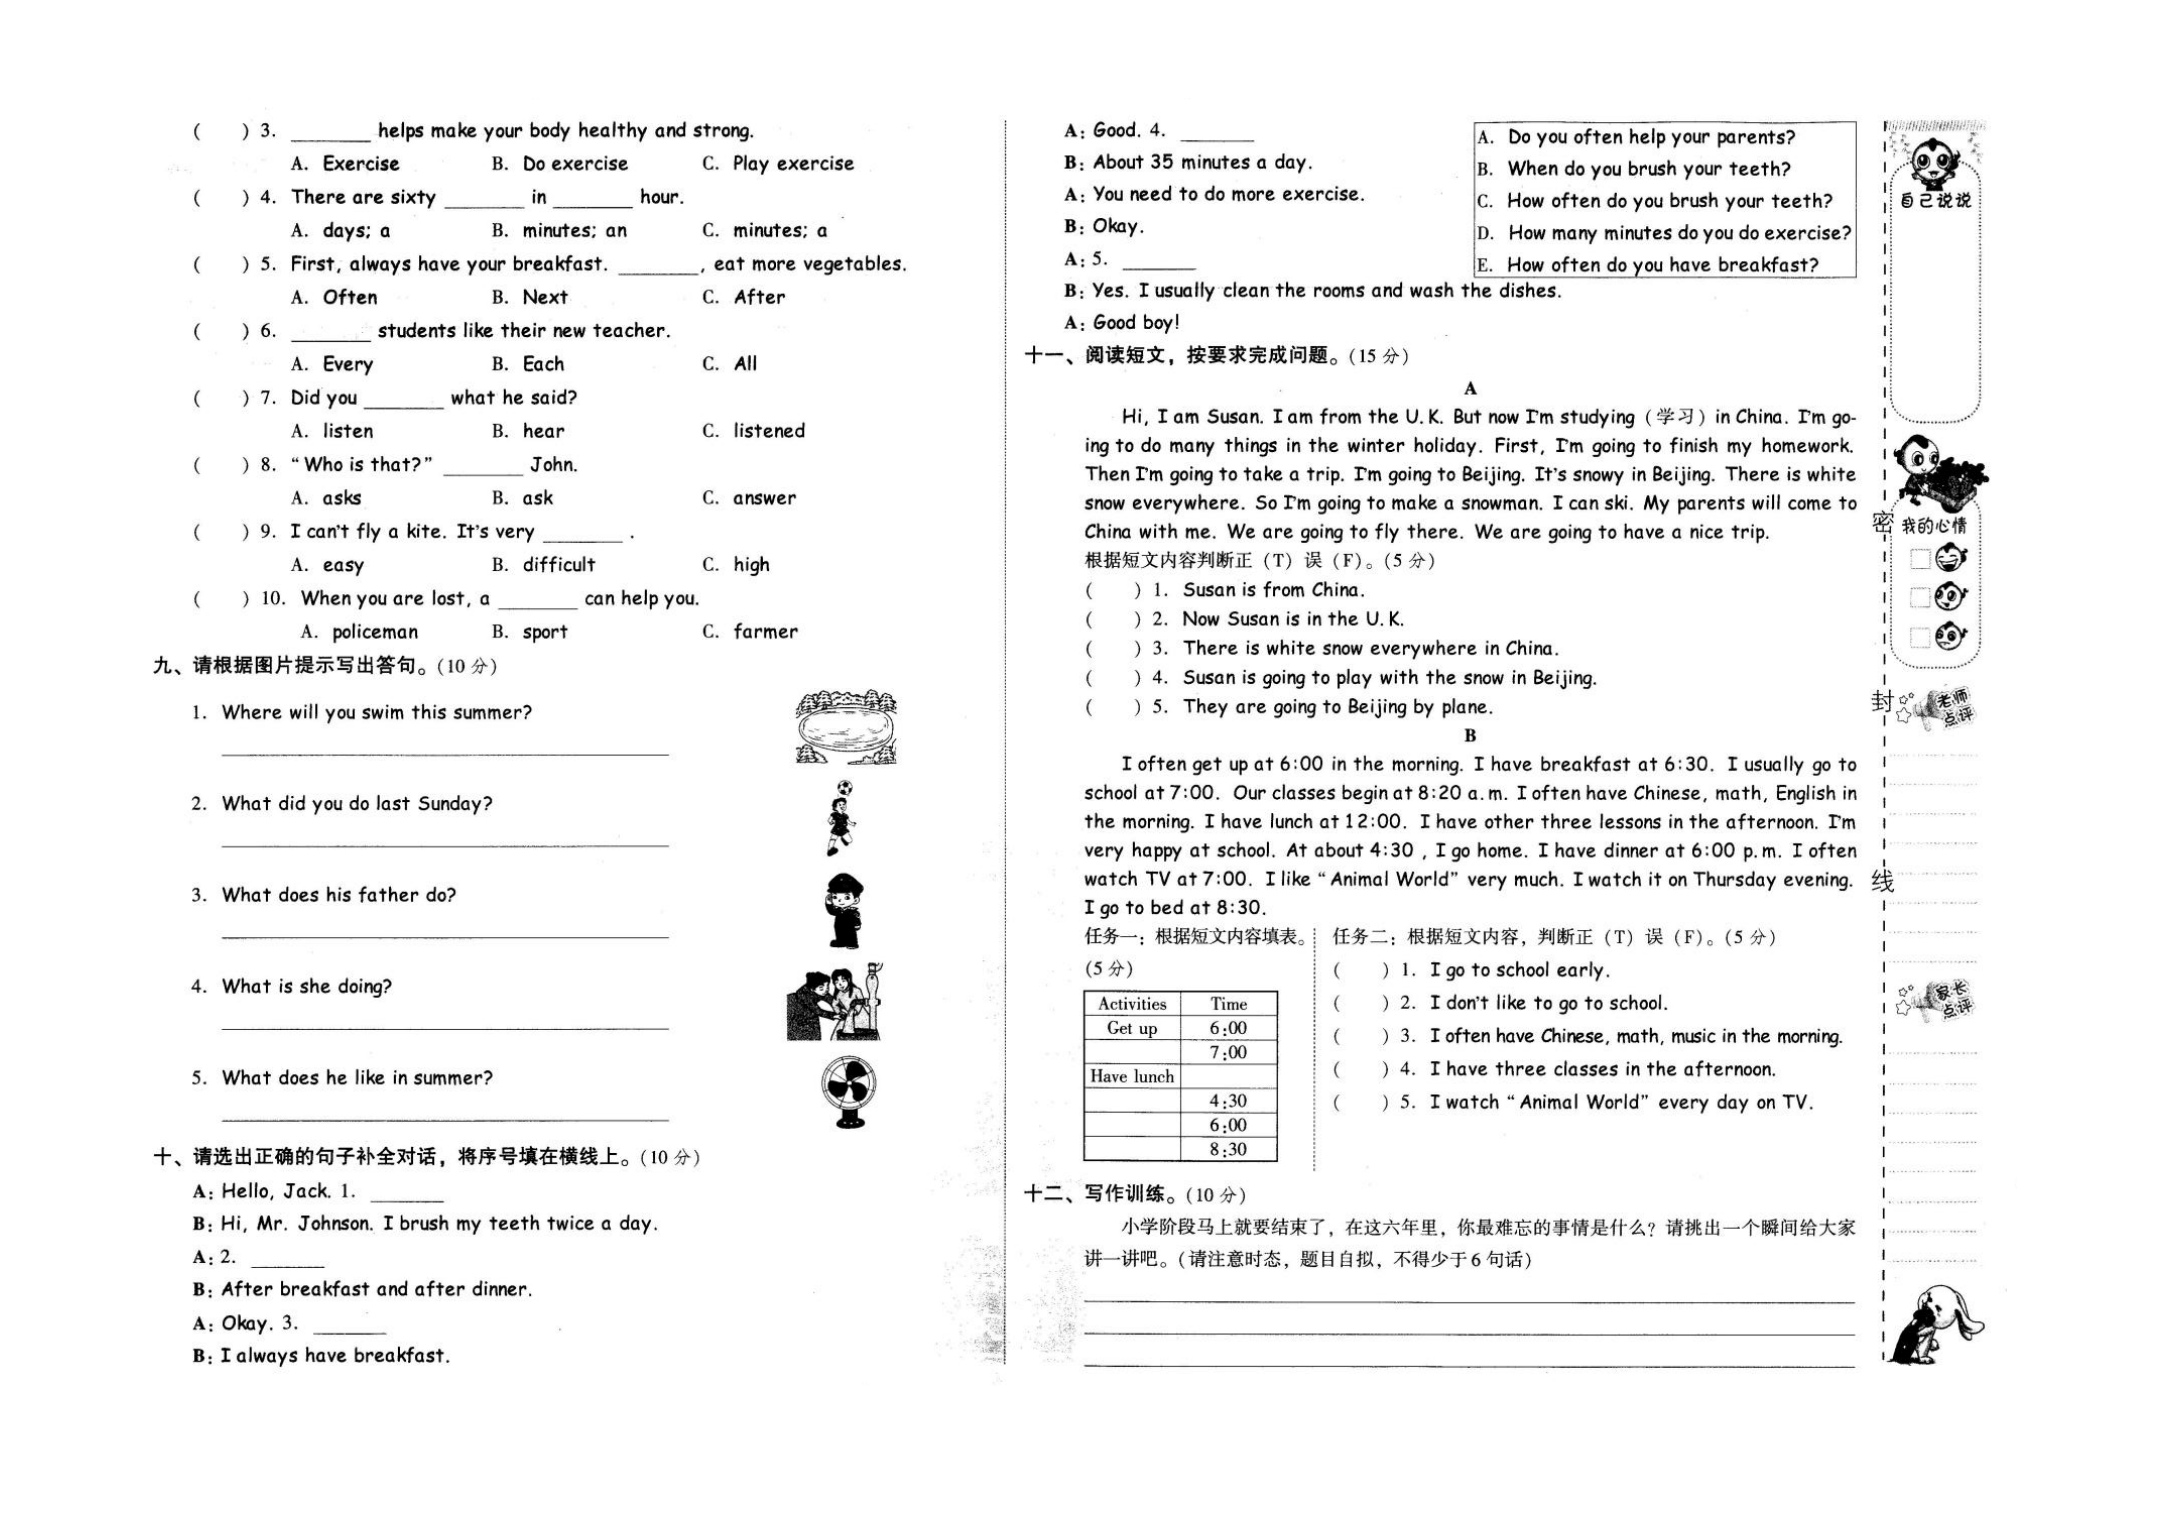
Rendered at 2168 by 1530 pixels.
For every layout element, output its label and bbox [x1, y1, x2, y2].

picture [150, 98, 2018, 1386]
